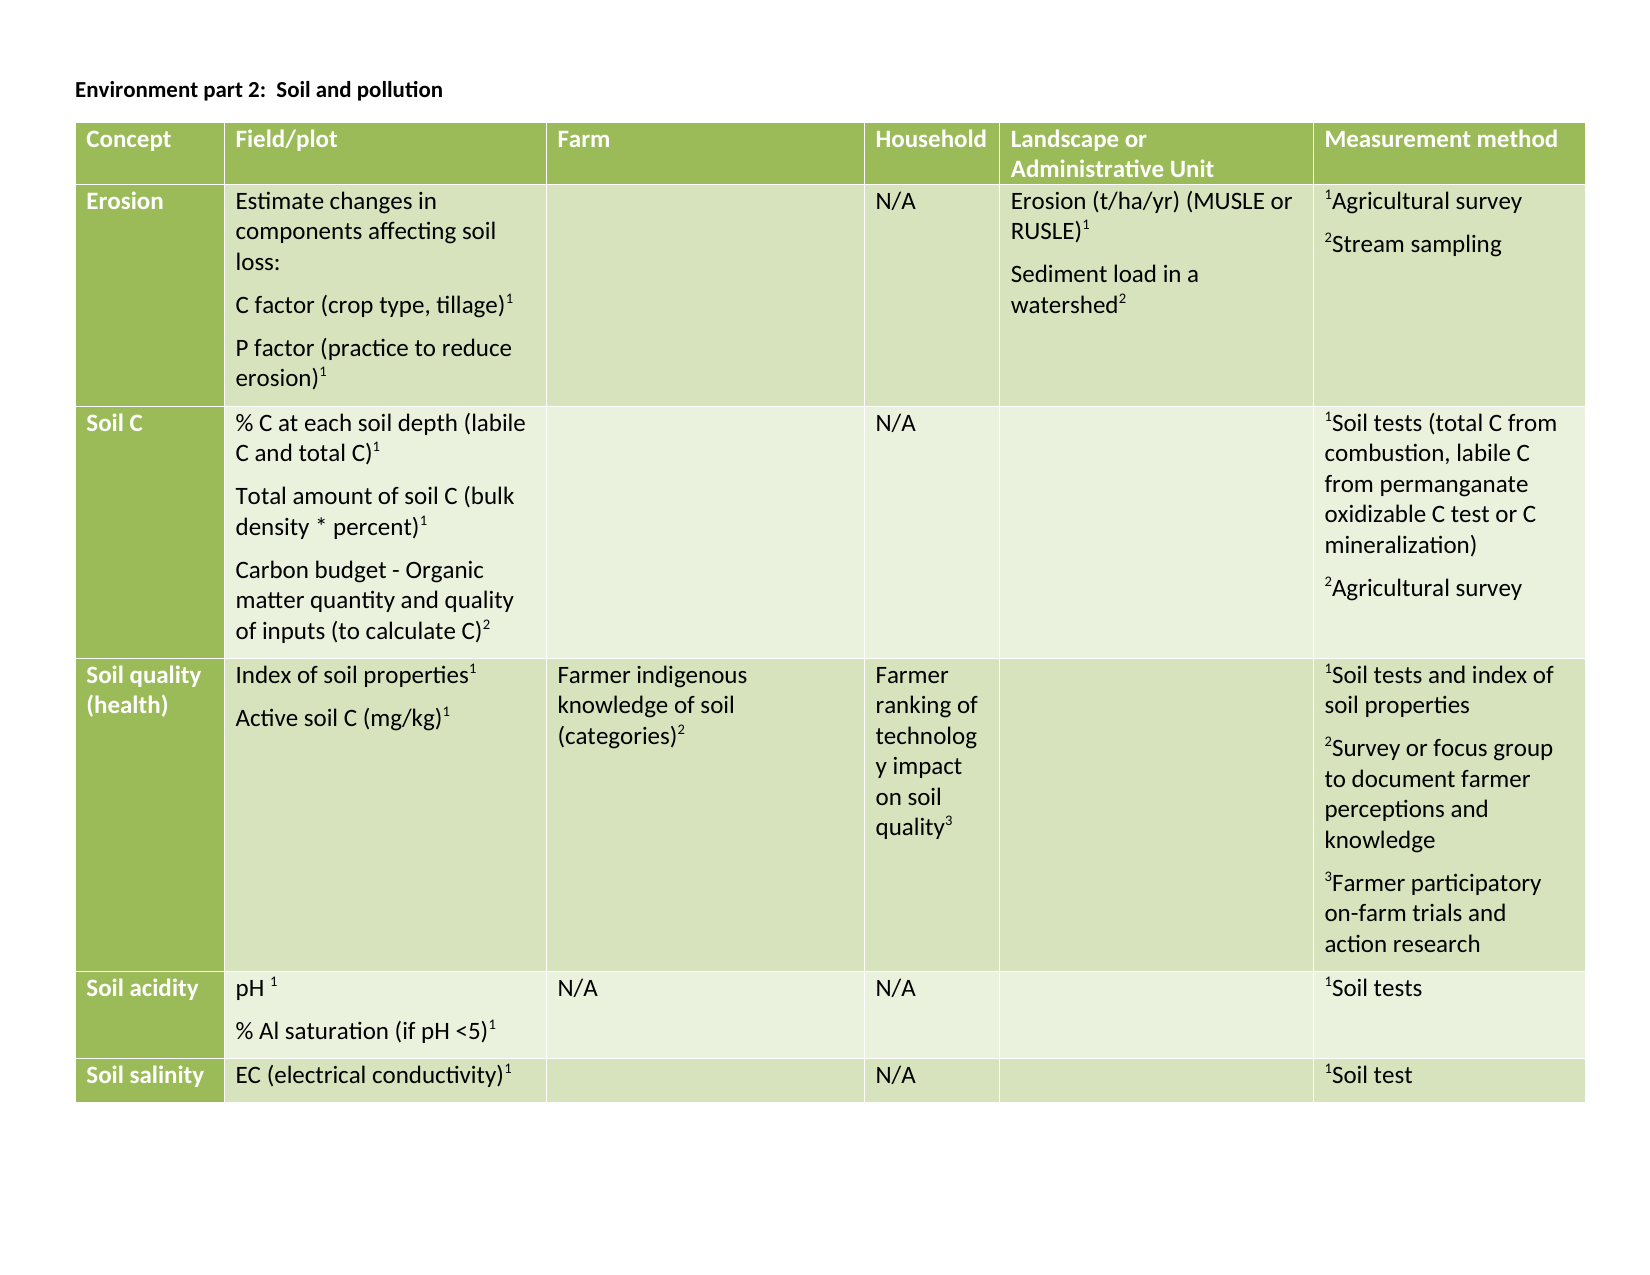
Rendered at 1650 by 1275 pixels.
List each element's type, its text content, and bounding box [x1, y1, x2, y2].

table_cell Erosion (t/ha/yr) (MUSLE or RUSLE)1 Sediment load in a watershed2 [1000, 185, 1313, 406]
table_cell Soil salinity [76, 1059, 224, 1102]
table_cell Index of soil properties1 Active soil C (mg/kg)1 [225, 659, 546, 971]
table_cell [547, 185, 864, 406]
table_cell [547, 407, 864, 658]
table_header Landscape or Administrative Unit [1000, 123, 1313, 184]
table_cell 1Soil tests and index of soil properties 2Survey or focus group to document farmer perceptions and knowledge 3Farmer participatory on-farm trials and action research [1314, 659, 1585, 971]
table_cell Farmer ranking of technology impact on soil quality3 [865, 659, 999, 971]
table_cell Soil C [76, 407, 224, 658]
table_cell N/A [865, 407, 999, 658]
table_cell 1Soil tests (total C from combustion, labile C from permanganate oxidizable C test or C mineralization) 2Agricultural survey [1314, 407, 1585, 658]
table_cell pH 1 % Al saturation (if pH <5)1 [225, 972, 546, 1058]
table_cell Estimate changes in components affecting soil loss: C factor (crop type, tillage)1 P factor (practice to reduce erosion)1 [225, 185, 546, 406]
table_cell % C at each soil depth (labile C and total C)1 Total amount of soil C (bulk density * percent)1 Carbon budget - Organic matter quantity and quality of inputs (to calculate C)2 [225, 407, 546, 658]
table_cell [1000, 972, 1313, 1058]
table_cell Farmer indigenous knowledge of soil (categories)2 [547, 659, 864, 971]
table_header Household [865, 123, 999, 184]
table_cell N/A [865, 1059, 999, 1102]
table_header Measurement method [1314, 123, 1585, 184]
table_header Farm [547, 123, 864, 184]
table_cell [1000, 1059, 1313, 1102]
table_cell 1Agricultural survey 2Stream sampling [1314, 185, 1585, 406]
table_cell [1000, 407, 1313, 658]
table_cell N/A [547, 972, 864, 1058]
table_cell Soil quality (health) [76, 659, 224, 971]
table_cell 1Soil tests [1314, 972, 1585, 1058]
table_cell [547, 1059, 864, 1102]
table_cell [1000, 659, 1313, 971]
table_cell N/A [865, 185, 999, 406]
text Environment part 2: Soil and pollution [75, 75, 1563, 103]
table_header Field/plot [225, 123, 546, 184]
table_cell Soil acidity [76, 972, 224, 1058]
table_cell EC (electrical conductivity)1 [225, 1059, 546, 1102]
table_cell 1Soil test [1314, 1059, 1585, 1102]
table_cell N/A [865, 972, 999, 1058]
table_cell Erosion [76, 185, 224, 406]
table_header Concept [76, 123, 224, 184]
